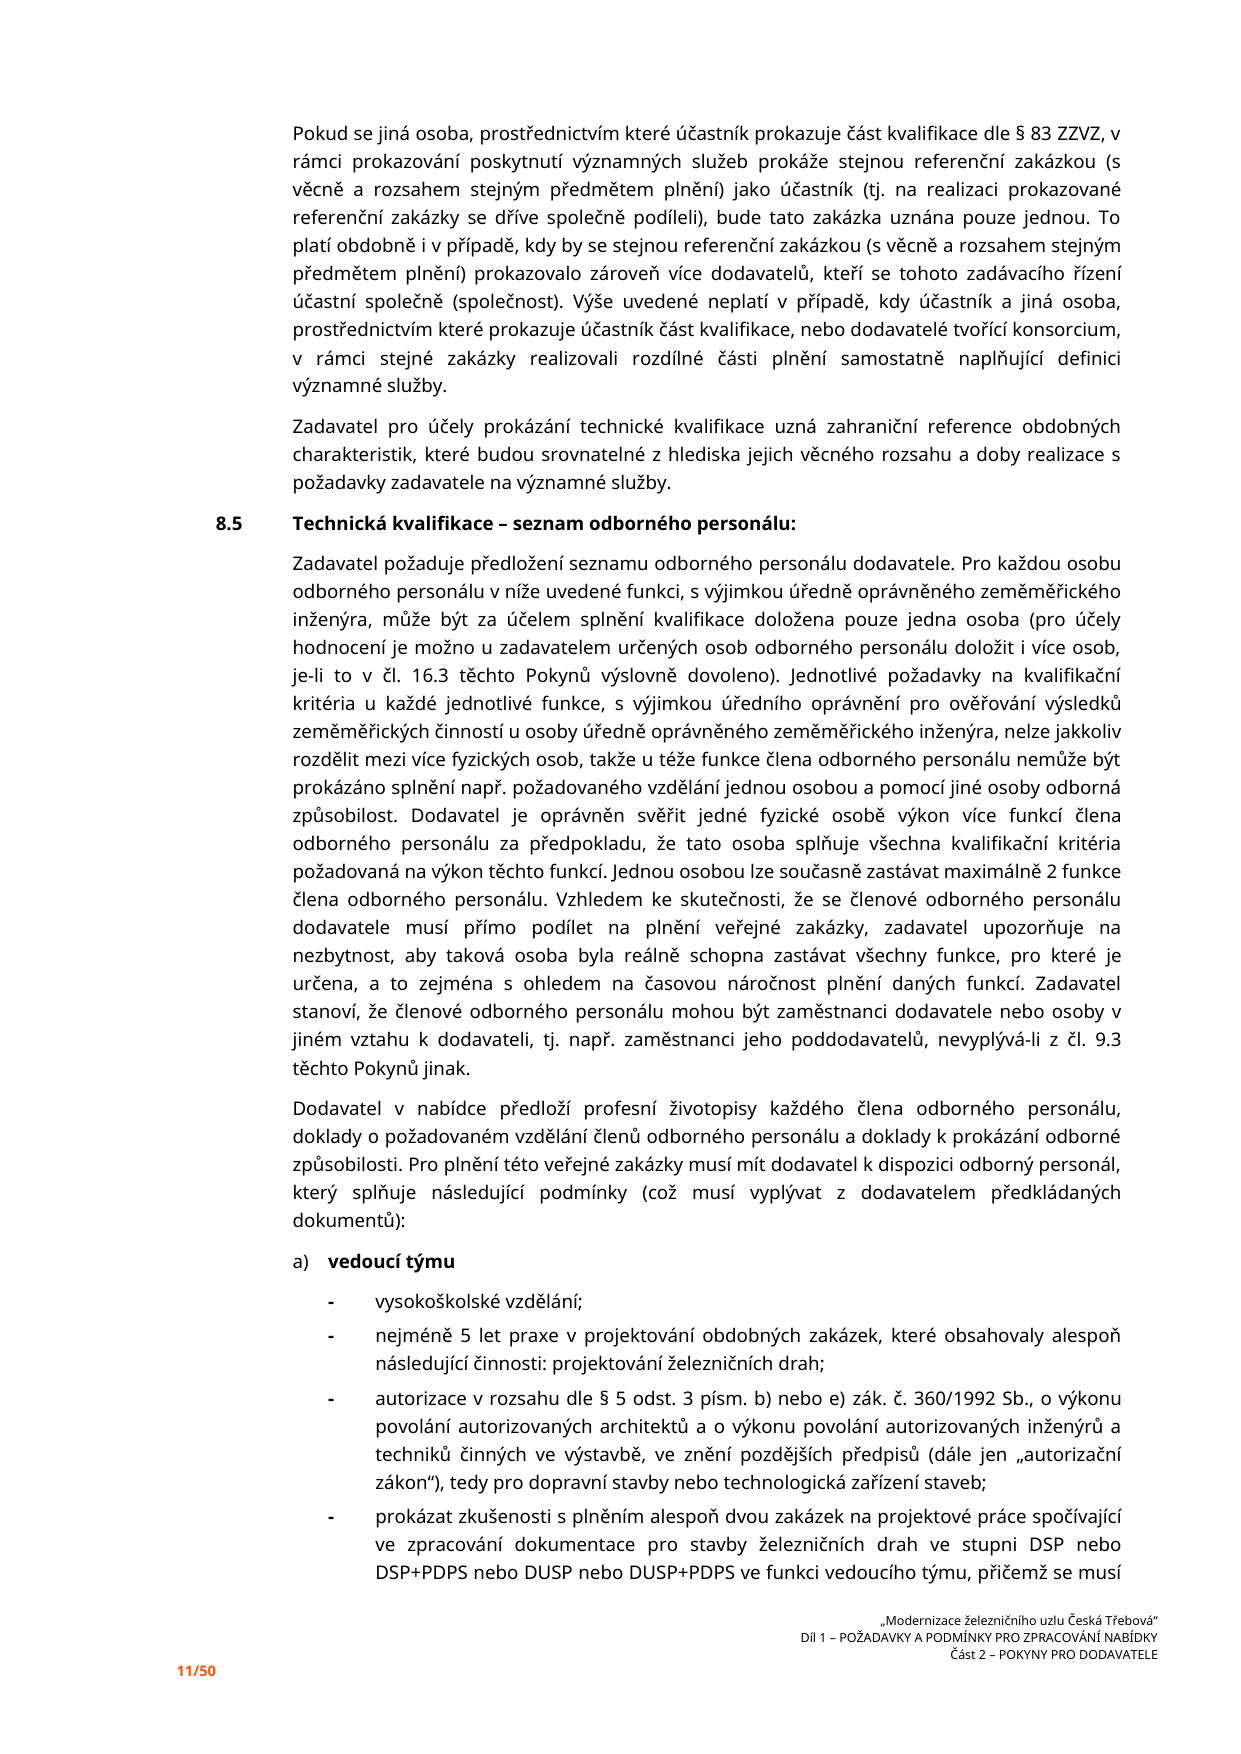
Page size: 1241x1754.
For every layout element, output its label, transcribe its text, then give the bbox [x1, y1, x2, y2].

text nejméně 5 let praxe v projektování obdobných zakázek, které obsahovaly alespoň následující činnosti: projektování železničních drah; [328, 1323, 1122, 1376]
text autorizace v rozsahu dle § 5 odst. 3 písm. b) nebo e) zák. č. 360/1992 Sb., o výkonu povolání autorizovaných architektů a o výkonu povolání autorizovaných inženýrů a techniků činných ve výstavbě, ve znění pozdějších předpisů (dále jen „autorizační zákon“), tedy pro dopravní stavby nebo technologická zařízení staveb; [328, 1385, 1122, 1494]
text vysokoškolské vzdělání; [328, 1288, 1122, 1314]
text Pokud se jiná osoba, prostřednictvím které účastník prokazuje část kvalifikace dle § 83 ZZVZ, v rámci prokazování poskytnutí významných služeb prokáže stejnou referenční zakázkou (s věcně a rozsahem stejným předmětem plnění) jako účastník (tj. na realizaci prokazované referenční zakázky se dříve společně podíleli), bude tato zakázka uznána pouze jednou. To platí obdobně i v případě, kdy by se stejnou referenční zakázkou (s věcně a rozsahem stejným předmětem plnění) prokazovalo zároveň více dodavatelů, kteří se tohoto zadávacího řízení účastní společně (společnost). Výše uvedené neplatí v případě, kdy účastník a jiná osoba, prostřednictvím které prokazuje účastník část kvalifikace, nebo dodavatelé tvořící konsorcium, v rámci stejné zakázky realizovali rozdílné části plnění samostatně naplňující definici významné služby. [292, 121, 1122, 398]
text Zadavatel požaduje předložení seznamu odborného personálu dodavatele. Pro každou osobu odborného personálu v níže uvedené funkci, s výjimkou úředně oprávněného zeměměřického inženýra, může být za účelem splnění kvalifikace doložena pouze jedna osoba (pro účely hodnocení je možno u zadavatelem určených osob odborného personálu doložit i více osob, je-li to v čl. 16.3 těchto Pokynů výslovně dovoleno). Jednotlivé požadavky na kvalifikační kritéria u každé jednotlivé funkce, s výjimkou úředního oprávnění pro ověřování výsledků zeměměřických činností u osoby úředně oprávněného zeměměřického inženýra, nelze jakkoliv rozdělit mezi více fyzických osob, takže u téže funkce člena odborného personálu nemůže být prokázáno splnění např. požadovaného vzdělání jednou osobou a pomocí jiné osoby odborná způsobilost. Dodavatel je oprávněn svěřit jedné fyzické osobě výkon více funkcí člena odborného personálu za předpokladu, že tato osoba splňuje všechna kvalifikační kritéria požadovaná na výkon těchto funkcí. Jednou osobou lze současně zastávat maximálně 2 funkce člena odborného personálu. Vzhledem ke skutečnosti, že se členové odborného personálu dodavatele musí přímo podílet na plnění veřejné zakázky, zadavatel upozorňuje na nezbytnost, aby taková osoba byla reálně schopna zastávat všechny funkce, pro které je určena, a to zejména s ohledem na časovou náročnost plnění daných funkcí. Zadavatel stanoví, že členové odborného personálu mohou být zaměstnanci dodavatele nebo osoby v jiném vztahu k dodavateli, tj. např. zaměstnanci jeho poddodavatelů, nevyplývá-li z čl. 9.3 těchto Pokynů jinak. [292, 550, 1122, 1080]
text Dodavatel v nabídce předloží profesní životopisy každého člena odborného personálu, doklady o požadovaném vzdělání členů odborného personálu a doklady k prokázání odborné způsobilosti. Pro plnění této veřejné zakázky musí mít dodavatel k dispozici odborný personál, který splňuje následující podmínky (což musí vyplývat z dodavatelem předkládaných dokumentů): [292, 1095, 1122, 1233]
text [328, 1503, 1122, 1585]
text Zadavatel pro účely prokázání technické kvalifikace uzná zahraniční reference obdobných charakteristik, které budou srovnatelné z hlediska jejich věcného rozsahu a doby realizace s požadavky zadavatele na významné služby. [292, 413, 1122, 495]
list vedoucí týmu [292, 1248, 1122, 1273]
text Technická kvalifikace – seznam odborného personálu: [216, 510, 1122, 535]
